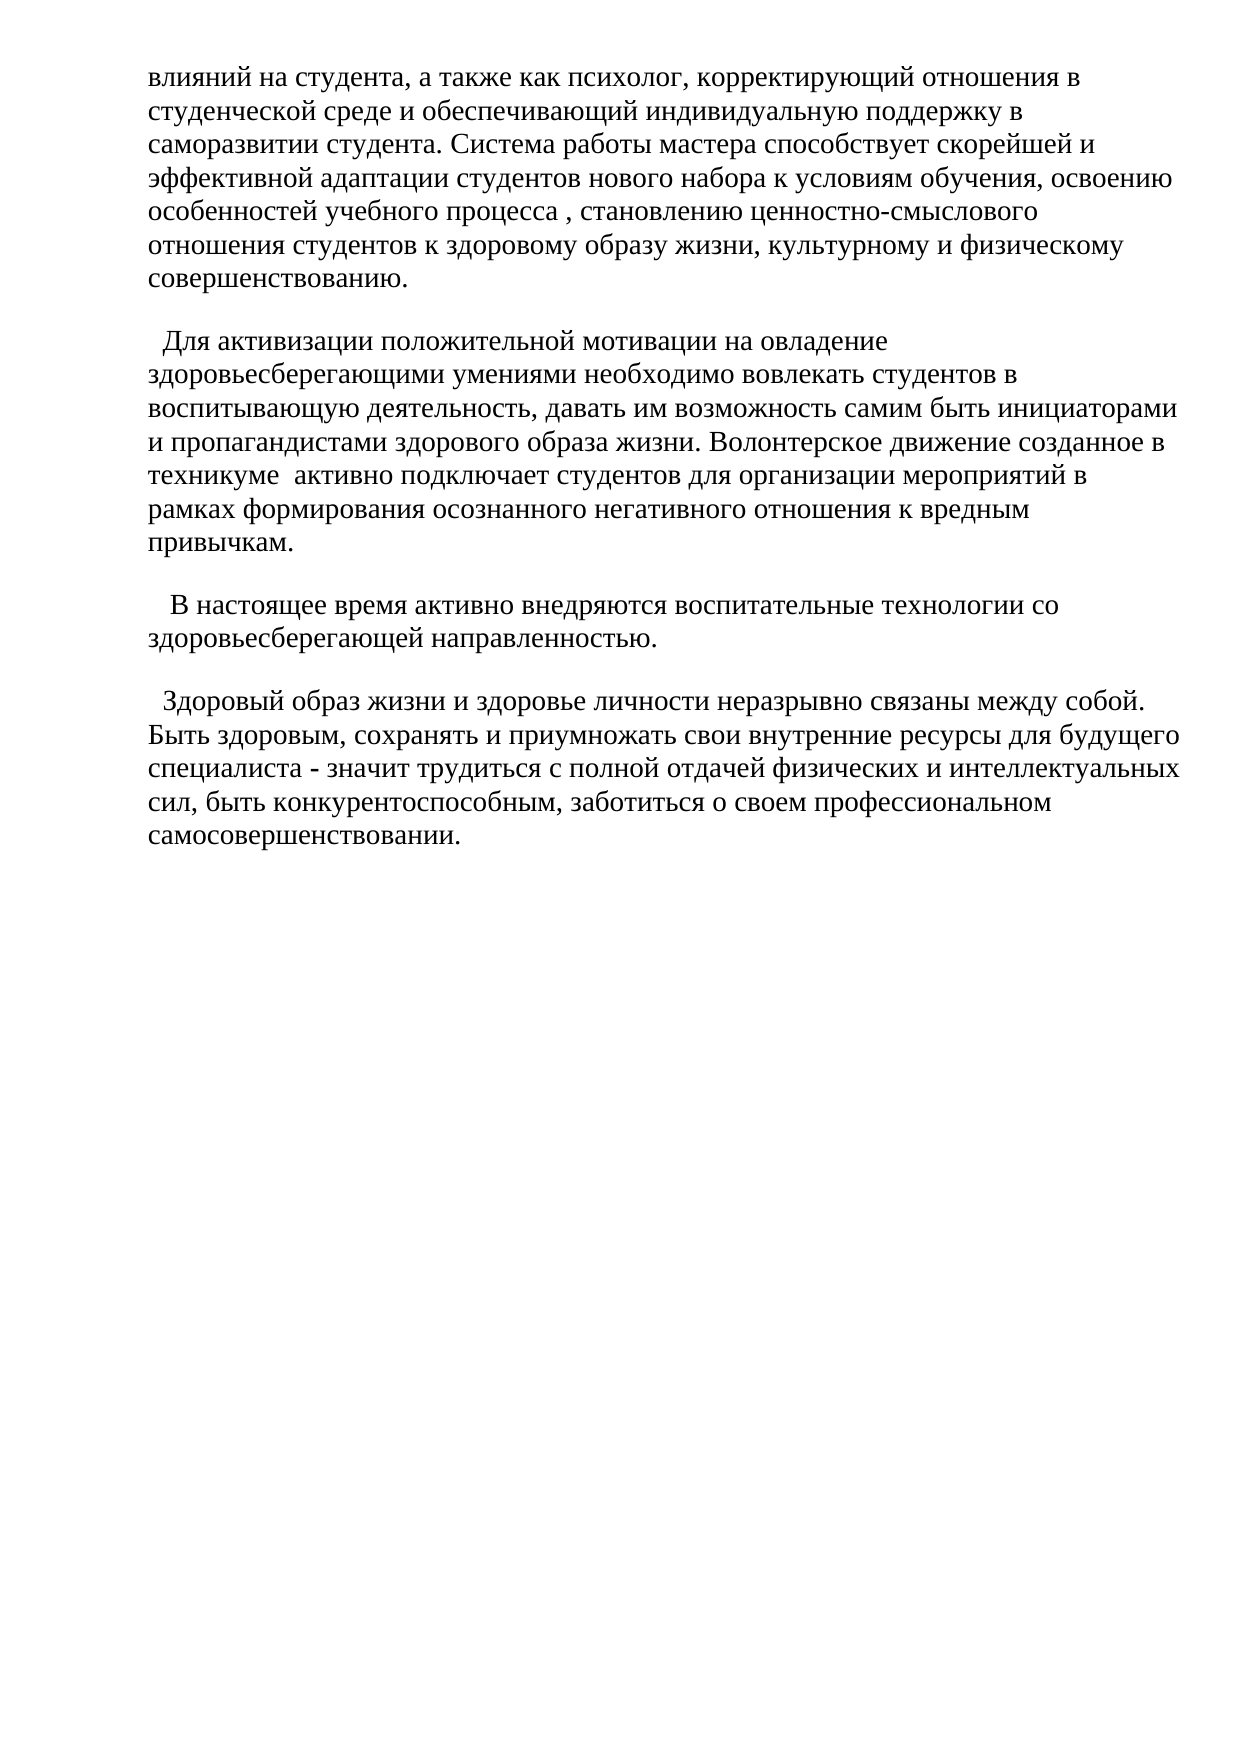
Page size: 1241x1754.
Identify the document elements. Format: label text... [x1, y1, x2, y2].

text В настоящее время активно внедряются воспитательные технологии со здоровьесберегающей направленностью. [148, 587, 1181, 654]
text Для активизации положительной мотивации на овладение здоровьесберегающими умениями необходимо вовлекать студентов в воспитывающую деятельность, давать им возможность самим быть инициаторами и пропагандистами здорового образа жизни. Волонтерское движение созданное в техникуме активно подключает студентов для организации мероприятий в рамках формирования осознанного негативного отношения к вредным привычкам. [148, 323, 1181, 558]
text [148, 59, 1181, 294]
text Здоровый образ жизни и здоровье личности неразрывно связаны между собой. Быть здоровым, сохранять и приумножать свои внутренние ресурсы для будущего специалиста - значит трудиться с полной отдачей физических и интеллектуальных сил, быть конкурентоспособным, заботиться о своем профессиональном самосовершенствовании. [148, 683, 1181, 851]
